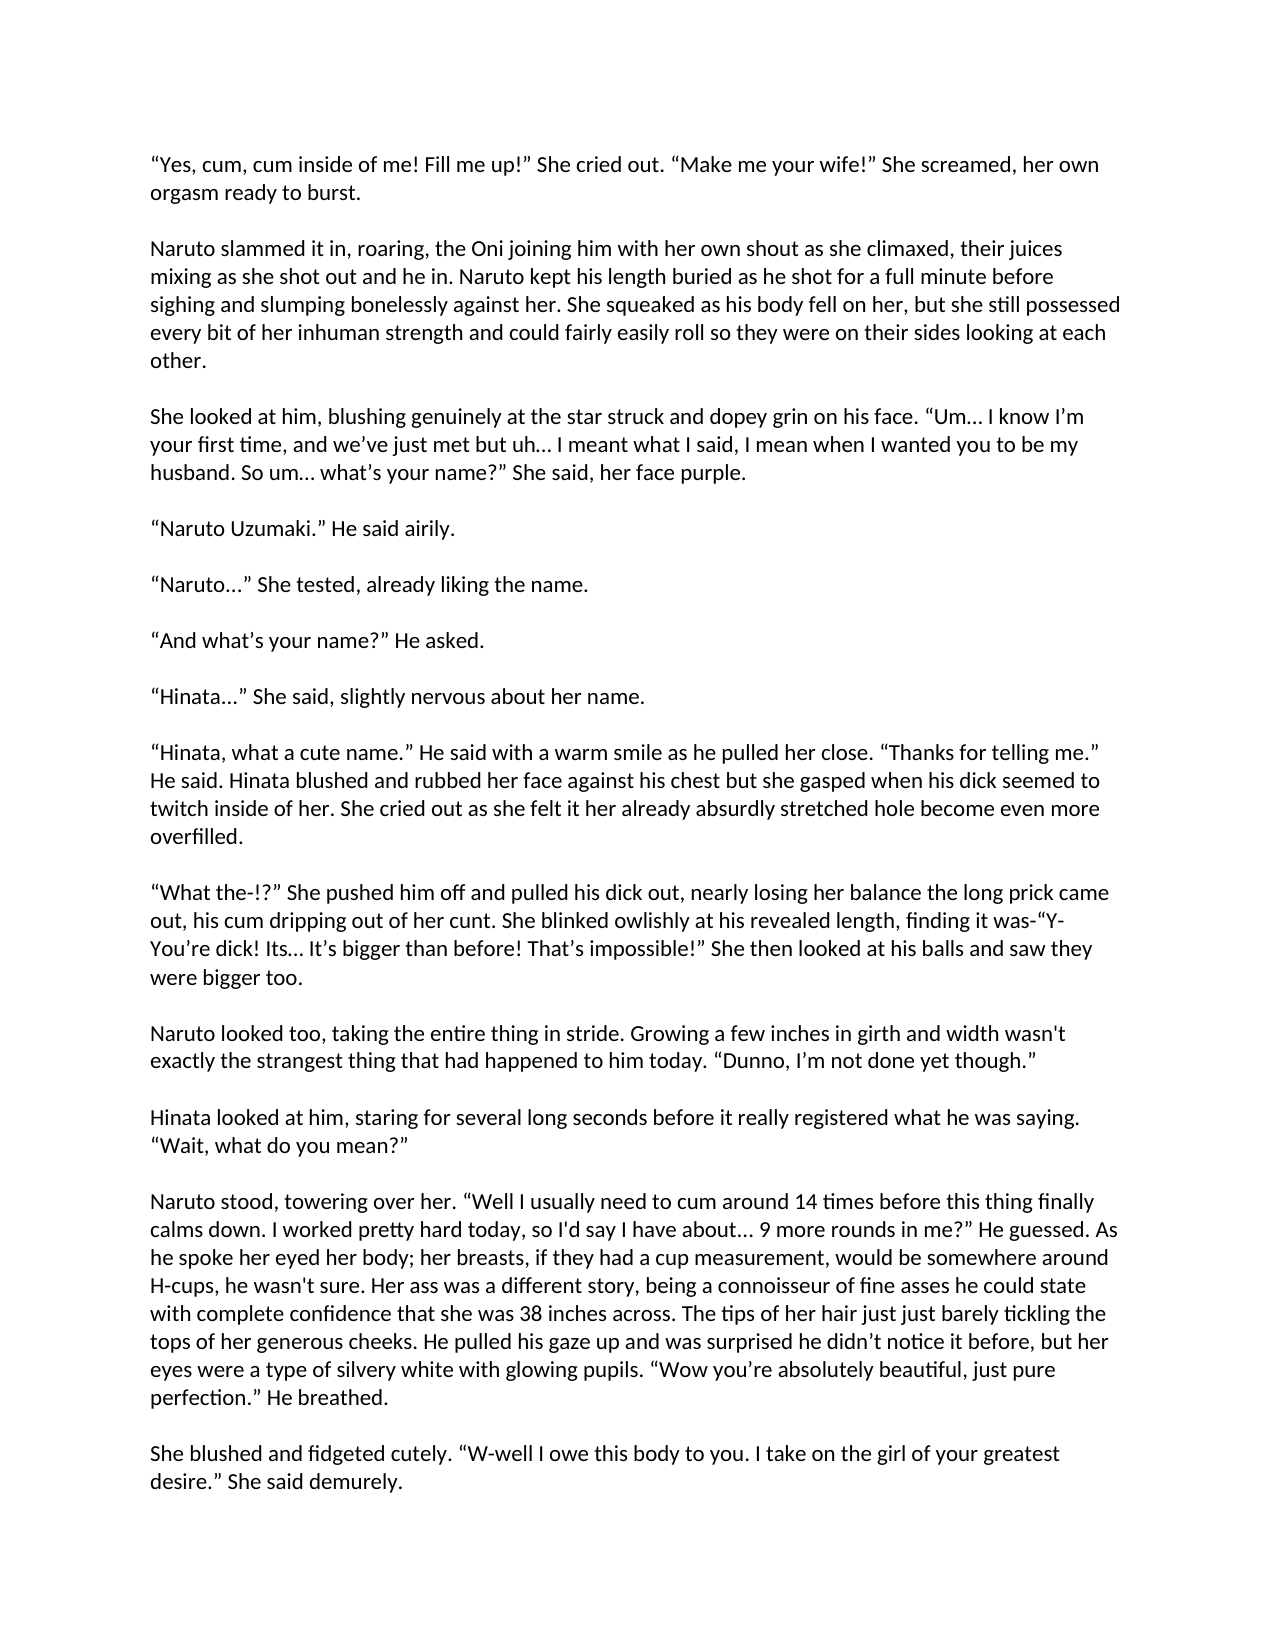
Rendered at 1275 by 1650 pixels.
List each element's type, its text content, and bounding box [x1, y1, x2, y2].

text “And what’s your name?” He asked. [150, 626, 1125, 654]
text “Hinata...” She said, slightly nervous about her name. [150, 682, 1125, 710]
text Hinata looked at him, staring for several long seconds before it really registered what he was saying. “Wait, what do you mean?” [150, 1103, 1125, 1159]
text “Naruto Uzumaki.” He said airily. [150, 514, 1125, 542]
text “Hinata, what a cute name.” He said with a warm smile as he pulled her close. “Thanks for telling me.” He said. Hinata blushed and rubbed her face against his chest but she gasped when his dick seemed to twitch inside of her. She cried out as she felt it her already absurdly stretched hole become even more overfilled. [150, 738, 1125, 851]
text She looked at him, blushing genuinely at the star struck and dopey grin on his face. “Um… I know I’m your first time, and we’ve just met but uh… I meant what I said, I mean when I wanted you to be my husband. So um… what’s your name?” She said, her face purple. [150, 402, 1125, 486]
text She blushed and fidgeted cutely. “W-well I owe this body to you. I take on the girl of your greatest desire.” She said demurely. [150, 1439, 1125, 1495]
text “Yes, cum, cum inside of me! Fill me up!” She cried out. “Make me your wife!” She screamed, her own orgasm ready to burst. [150, 150, 1125, 206]
text Naruto looked too, taking the entire thing in stride. Growing a few inches in girth and width wasn't exactly the strangest thing that had happened to him today. “Dunno, I’m not done yet though.” [150, 1019, 1125, 1075]
text Naruto stood, towering over her. “Well I usually need to cum around 14 times before this thing finally calms down. I worked pretty hard today, so I'd say I have about... 9 more rounds in me?” He guessed. As he spoke her eyed her body; her breasts, if they had a cup measurement, would be somewhere around H-cups, he wasn't sure. Her ass was a different story, being a connoisseur of fine asses he could state with complete confidence that she was 38 inches across. The tips of her hair just just barely tickling the tops of her generous cheeks. He pulled his gaze up and was surprised he didn’t notice it before, but her eyes were a type of silvery white with glowing pupils. “Wow you’re absolutely beautiful, just pure perfection.” He breathed. [150, 1187, 1125, 1411]
text Naruto slammed it in, roaring, the Oni joining him with her own shout as she climaxed, their juices mixing as she shot out and he in. Naruto kept his length buried as he shot for a full minute before sighing and slumping bonelessly against her. She squeaked as his body fell on her, but she still possessed every bit of her inhuman strength and could fairly easily roll so they were on their sides looking at each other. [150, 234, 1125, 374]
text “Naruto...” She tested, already liking the name. [150, 570, 1125, 598]
text “What the-!?” She pushed him off and pulled his dick out, nearly losing her balance the long prick came out, his cum dripping out of her cunt. She blinked owlishly at his revealed length, finding it was-“Y-You’re dick! Its… It’s bigger than before! That’s impossible!” She then looked at his balls and saw they were bigger too. [150, 878, 1125, 991]
